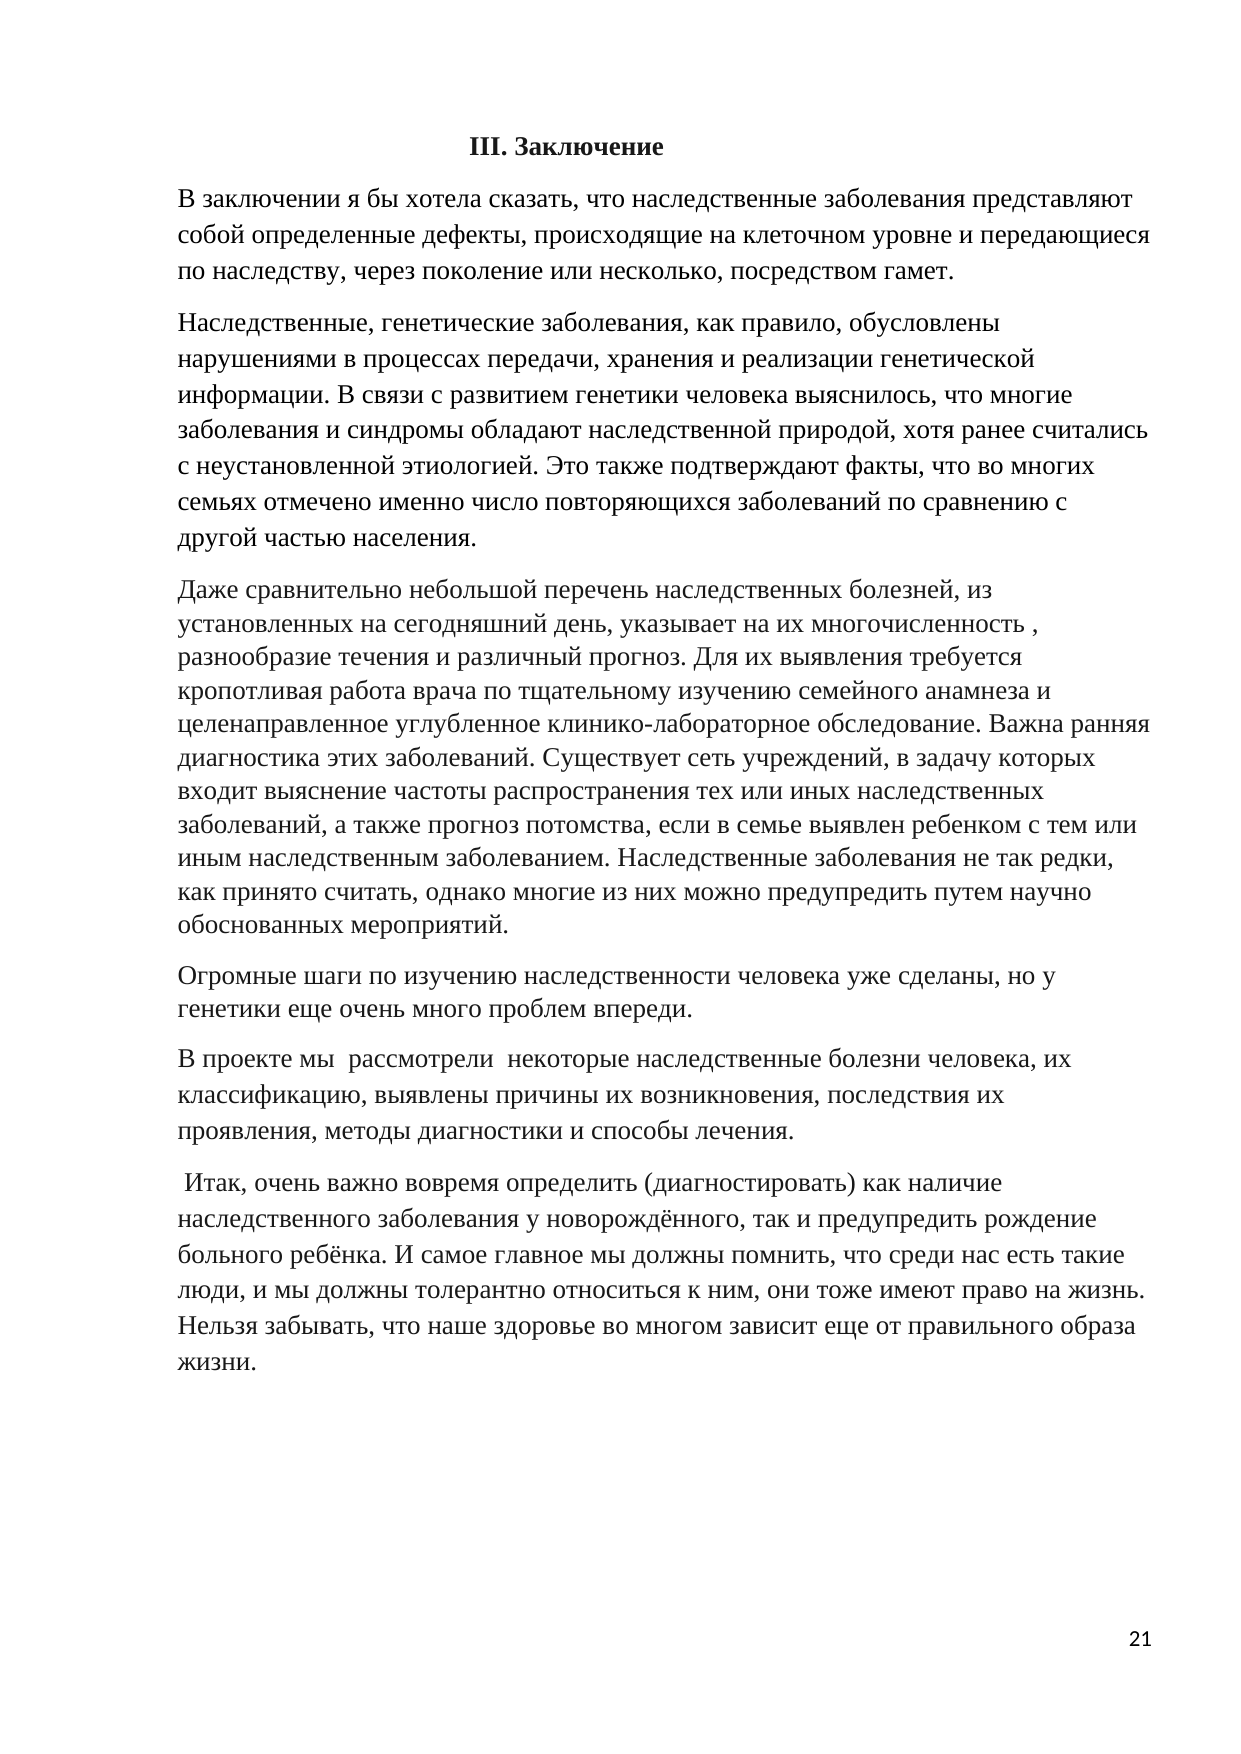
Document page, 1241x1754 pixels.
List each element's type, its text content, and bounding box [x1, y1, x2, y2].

text Огромные шаги по изучению наследственности человека уже сделаны, но у генетики еще очень много проблем впереди. [177, 959, 1152, 1023]
text В заключении я бы хотела сказать, что наследственные заболевания представляют собой определенные дефекты, происходящие на клеточном уровне и передающиеся по наследству, через поколение или несколько, посредством гамет. [177, 183, 1152, 285]
text III. Заключение [177, 130, 1152, 161]
text В проекте мы рассмотрели некоторые наследственные болезни человека, их классификацию, выявлены причины их возникновения, последствия их проявления, методы диагностики и способы лечения. [177, 1043, 1152, 1145]
text Итак, очень важно вовремя определить (диагностировать) как наличие наследственного заболевания у новорождённого, так и предупредить рождение больного ребёнка. И самое главное мы должны помнить, что среди нас есть такие люди, и мы должны толерантно относиться к ним, они тоже имеют право на жизнь. Нельзя забывать, что наше здоровье во многом зависит еще от правильного образа жизни. [177, 1166, 1152, 1376]
text Даже сравнительно небольшой перечень наследственных болезней, из установленных на сегодняшний день, указывает на их многочисленность , разнообразие течения и различный прогноз. Для их выявления требуется кропотливая работа врача по тщательному изучению семейного анамнеза и целенаправленное углубленное клинико-лабораторное обследование. Важна ранняя диагностика этих заболеваний. Существует сеть учреждений, в задачу которых входит выяснение частоты распространения тех или иных наследственных заболеваний, а также прогноз потомства, если в семье выявлен ребенком с тем или иным наследственным заболеванием. Наследственные заболевания не так редки, как принято считать, однако многие из них можно предупредить путем научно обоснованных мероприятий. [177, 573, 1152, 940]
text Наследственные, генетические заболевания, как правило, обусловлены нарушениями в процессах передачи, хранения и реализации генетической информации. В связи с развитием генетики человека выяснилось, что многие заболевания и синдромы обладают наследственной природой, хотя ранее считались с неустановленной этиологией. Это также подтверждают факты, что во многих семьях отмечено именно число повторяющихся заболеваний по сравнению с другой частью населения. [177, 306, 1152, 552]
